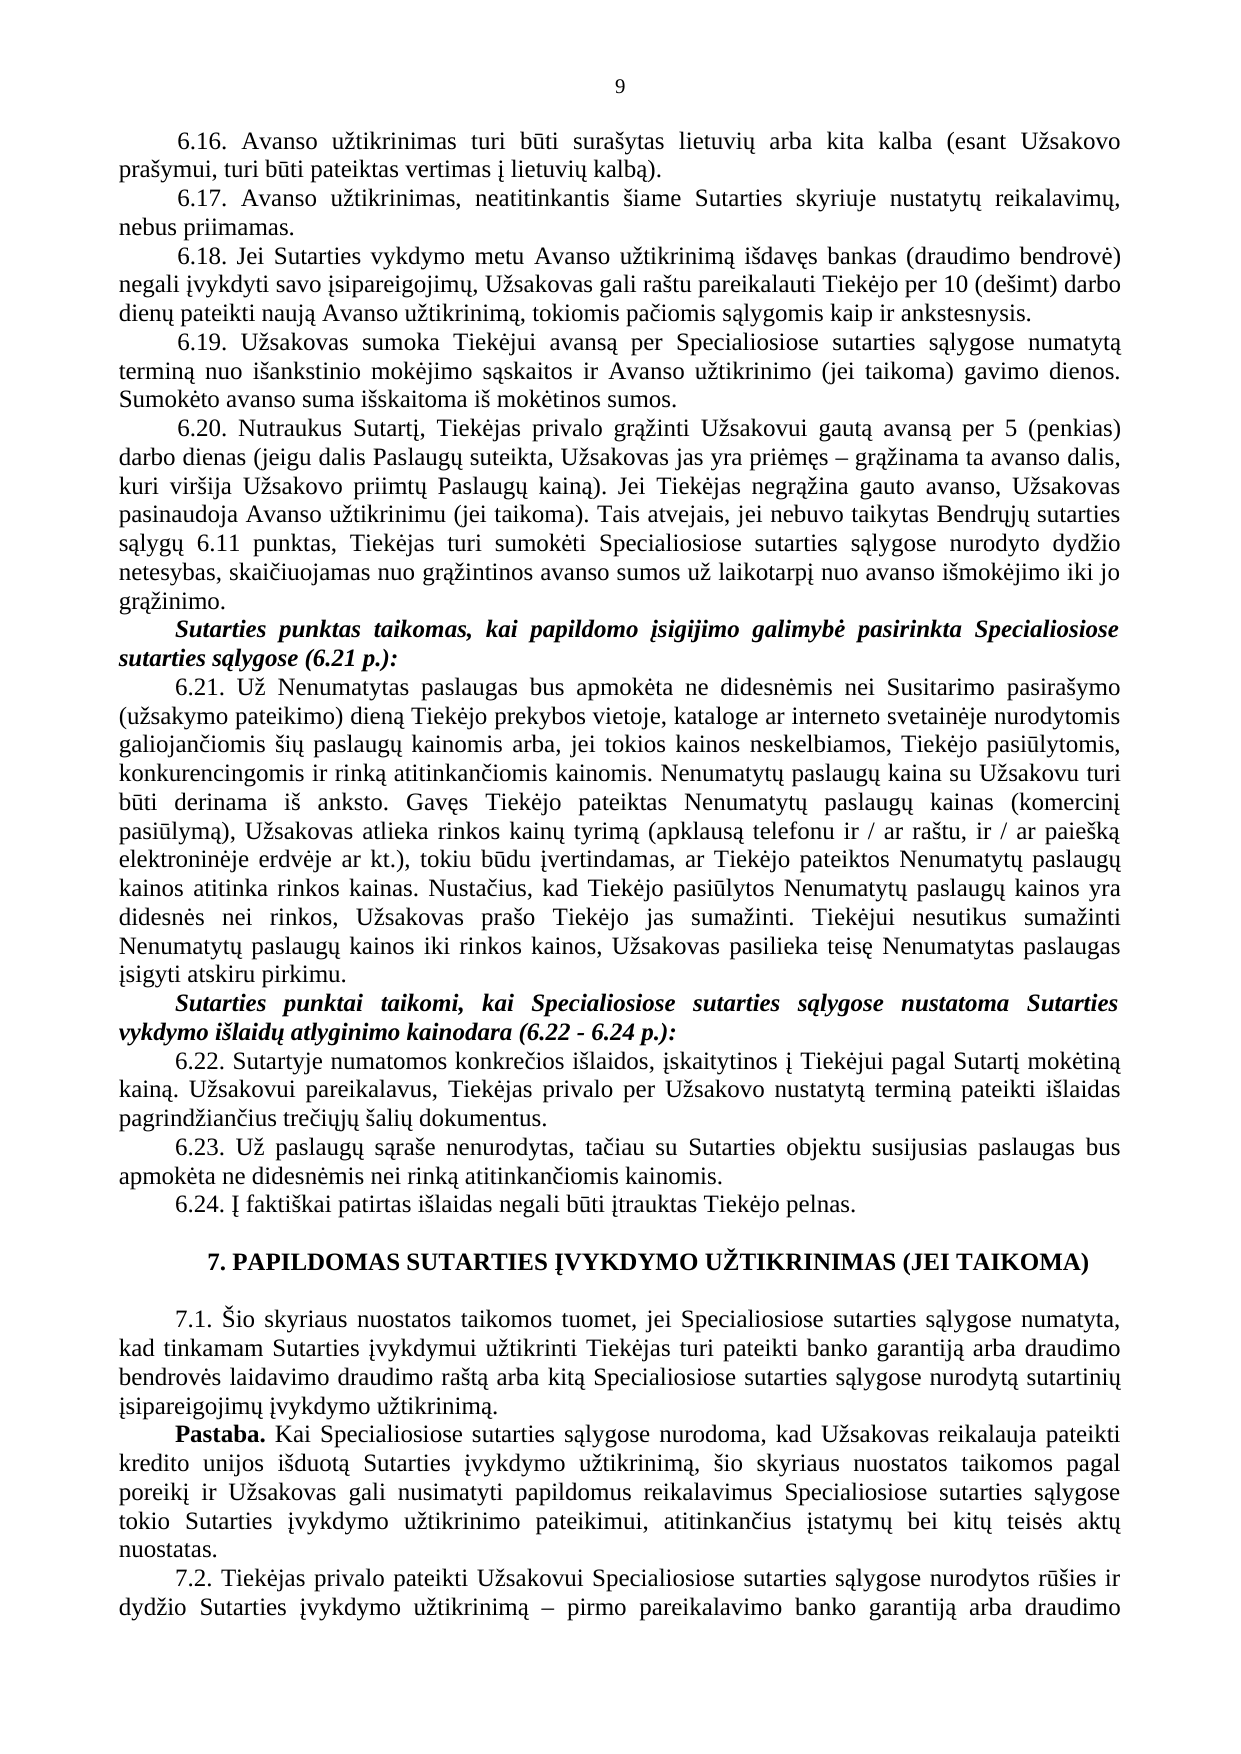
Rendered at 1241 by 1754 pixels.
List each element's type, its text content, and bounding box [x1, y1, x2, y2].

text 7.1. Šio skyriaus nuostatos taikomos tuomet, jei Specialiosiose sutarties sąlygose numatyta, kad tinkamam Sutarties įvykdymui užtikrinti Tiekėjas turi pateikti banko garantiją arba draudimo bendrovės laidavimo draudimo raštą arba kitą Specialiosiose sutarties sąlygose nurodytą sutartinių įsipareigojimų įvykdymo užtikrinimą. [118, 1304, 1122, 1419]
text Sutarties punktas taikomas, kai papildomo įsigijimo galimybė pasirinkta Specialiosiose sutarties sąlygose (6.21 p.): [118, 614, 1122, 672]
text 6.19. Užsakovas sumoka Tiekėjui avansą per Specialiosiose sutarties sąlygose numatytą terminą nuo išankstinio mokėjimo sąskaitos ir Avanso užtikrinimo (jei taikoma) gavimo dienos. Sumokėto avanso suma išskaitoma iš mokėtinos sumos. [118, 327, 1122, 413]
text 6.24. Į faktiškai patirtas išlaidas negali būti įtrauktas Tiekėjo pelnas. [118, 1189, 1122, 1218]
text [118, 1563, 1122, 1621]
text 7. PAPILDOMAS SUTARTIES ĮVYKDYMO UŽTIKRINIMAS (JEI TAIKOMA) [118, 1247, 1122, 1276]
text 6.20. Nutraukus Sutartį, Tiekėjas privalo grąžinti Užsakovui gautą avansą per 5 (penkias) darbo dienas (jeigu dalis Paslaugų suteikta, Užsakovas jas yra priėmęs – grąžinama ta avanso dalis, kuri viršija Užsakovo priimtų Paslaugų kainą). Jei Tiekėjas negrąžina gauto avanso, Užsakovas pasinaudoja Avanso užtikrinimu (jei taikoma). Tais atvejais, jei nebuvo taikytas Bendrųjų sutarties sąlygų 6.11 punktas, Tiekėjas turi sumokėti Specialiosiose sutarties sąlygose nurodyto dydžio netesybas, skaičiuojamas nuo grąžintinos avanso sumos už laikotarpį nuo avanso išmokėjimo iki jo grąžinimo. [118, 413, 1122, 614]
text 6.16. Avanso užtikrinimas turi būti surašytas lietuvių arba kita kalba (esant Užsakovo prašymui, turi būti pateiktas vertimas į lietuvių kalbą). [118, 126, 1122, 183]
text Pastaba. Kai Specialiosiose sutarties sąlygose nurodoma, kad Užsakovas reikalauja pateikti kredito unijos išduotą Sutarties įvykdymo užtikrinimą, šio skyriaus nuostatos taikomos pagal poreikį ir Užsakovas gali nusimatyti papildomus reikalavimus Specialiosiose sutarties sąlygose tokio Sutarties įvykdymo užtikrinimo pateikimui, atitinkančius įstatymų bei kitų teisės aktų nuostatas. [118, 1419, 1122, 1563]
text 6.22. Sutartyje numatomos konkrečios išlaidos, įskaitytinos į Tiekėjui pagal Sutartį mokėtiną kainą. Užsakovui pareikalavus, Tiekėjas privalo per Užsakovo nustatytą terminą pateikti išlaidas pagrindžiančius trečiųjų šalių dokumentus. [118, 1046, 1122, 1132]
text 6.21. Už Nenumatytas paslaugas bus apmokėta ne didesnėmis nei Susitarimo pasirašymo (užsakymo pateikimo) dieną Tiekėjo prekybos vietoje, kataloge ar interneto svetainėje nurodytomis galiojančiomis šių paslaugų kainomis arba, jei tokios kainos neskelbiamos, Tiekėjo pasiūlytomis, konkurencingomis ir rinką atitinkančiomis kainomis. Nenumatytų paslaugų kaina su Užsakovu turi būti derinama iš anksto. Gavęs Tiekėjo pateiktas Nenumatytų paslaugų kainas (komercinį pasiūlymą), Užsakovas atlieka rinkos kainų tyrimą (apklausą telefonu ir / ar raštu, ir / ar paiešką elektroninėje erdvėje ar kt.), tokiu būdu įvertindamas, ar Tiekėjo pateiktos Nenumatytų paslaugų kainos atitinka rinkos kainas. Nustačius, kad Tiekėjo pasiūlytos Nenumatytų paslaugų kainos yra didesnės nei rinkos, Užsakovas prašo Tiekėjo jas sumažinti. Tiekėjui nesutikus sumažinti Nenumatytų paslaugų kainos iki rinkos kainos, Užsakovas pasilieka teisę Nenumatytas paslaugas įsigyti atskiru pirkimu. [118, 672, 1122, 988]
text 6.18. Jei Sutarties vykdymo metu Avanso užtikrinimą išdavęs bankas (draudimo bendrovė) negali įvykdyti savo įsipareigojimų, Užsakovas gali raštu pareikalauti Tiekėjo per 10 (dešimt) darbo dienų pateikti naują Avanso užtikrinimą, tokiomis pačiomis sąlygomis kaip ir ankstesnysis. [118, 241, 1122, 327]
text Sutarties punktai taikomi, kai Specialiosiose sutarties sąlygose nustatoma Sutarties vykdymo išlaidų atlyginimo kainodara (6.22 - 6.24 p.): [118, 988, 1122, 1046]
text 6.23. Už paslaugų sąraše nenurodytas, tačiau su Sutarties objektu susijusias paslaugas bus apmokėta ne didesnėmis nei rinką atitinkančiomis kainomis. [118, 1132, 1122, 1189]
text 6.17. Avanso užtikrinimas, neatitinkantis šiame Sutarties skyriuje nustatytų reikalavimų, nebus priimamas. [118, 183, 1122, 241]
